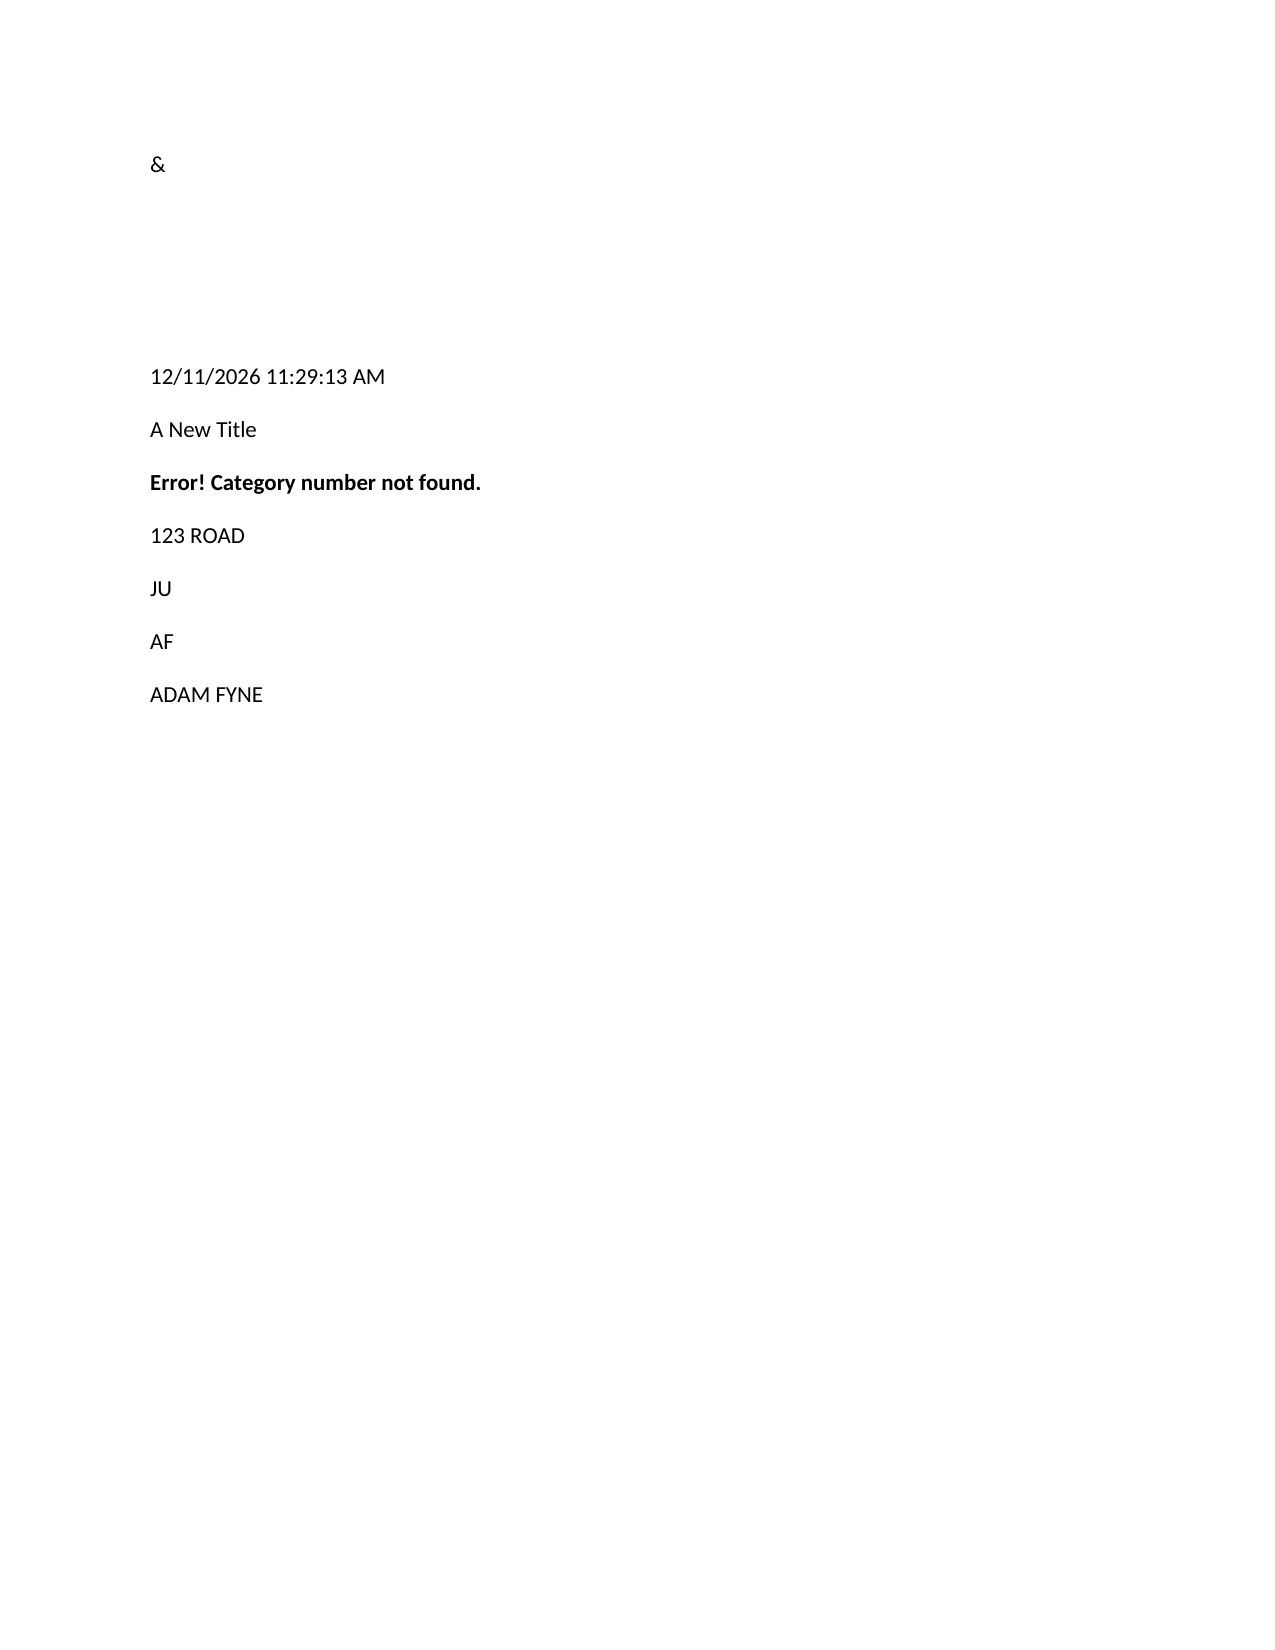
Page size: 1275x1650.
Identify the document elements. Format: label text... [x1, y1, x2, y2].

text AF [150, 627, 1125, 655]
text Error! Category number not found. [150, 468, 1125, 496]
text 123 ROAD [150, 521, 1125, 549]
text ADAM FYNE [150, 680, 1125, 708]
text JU [150, 574, 1125, 602]
text 13/01/2025 10:05:07 AM [150, 362, 1125, 390]
text A New Title [150, 415, 1125, 443]
